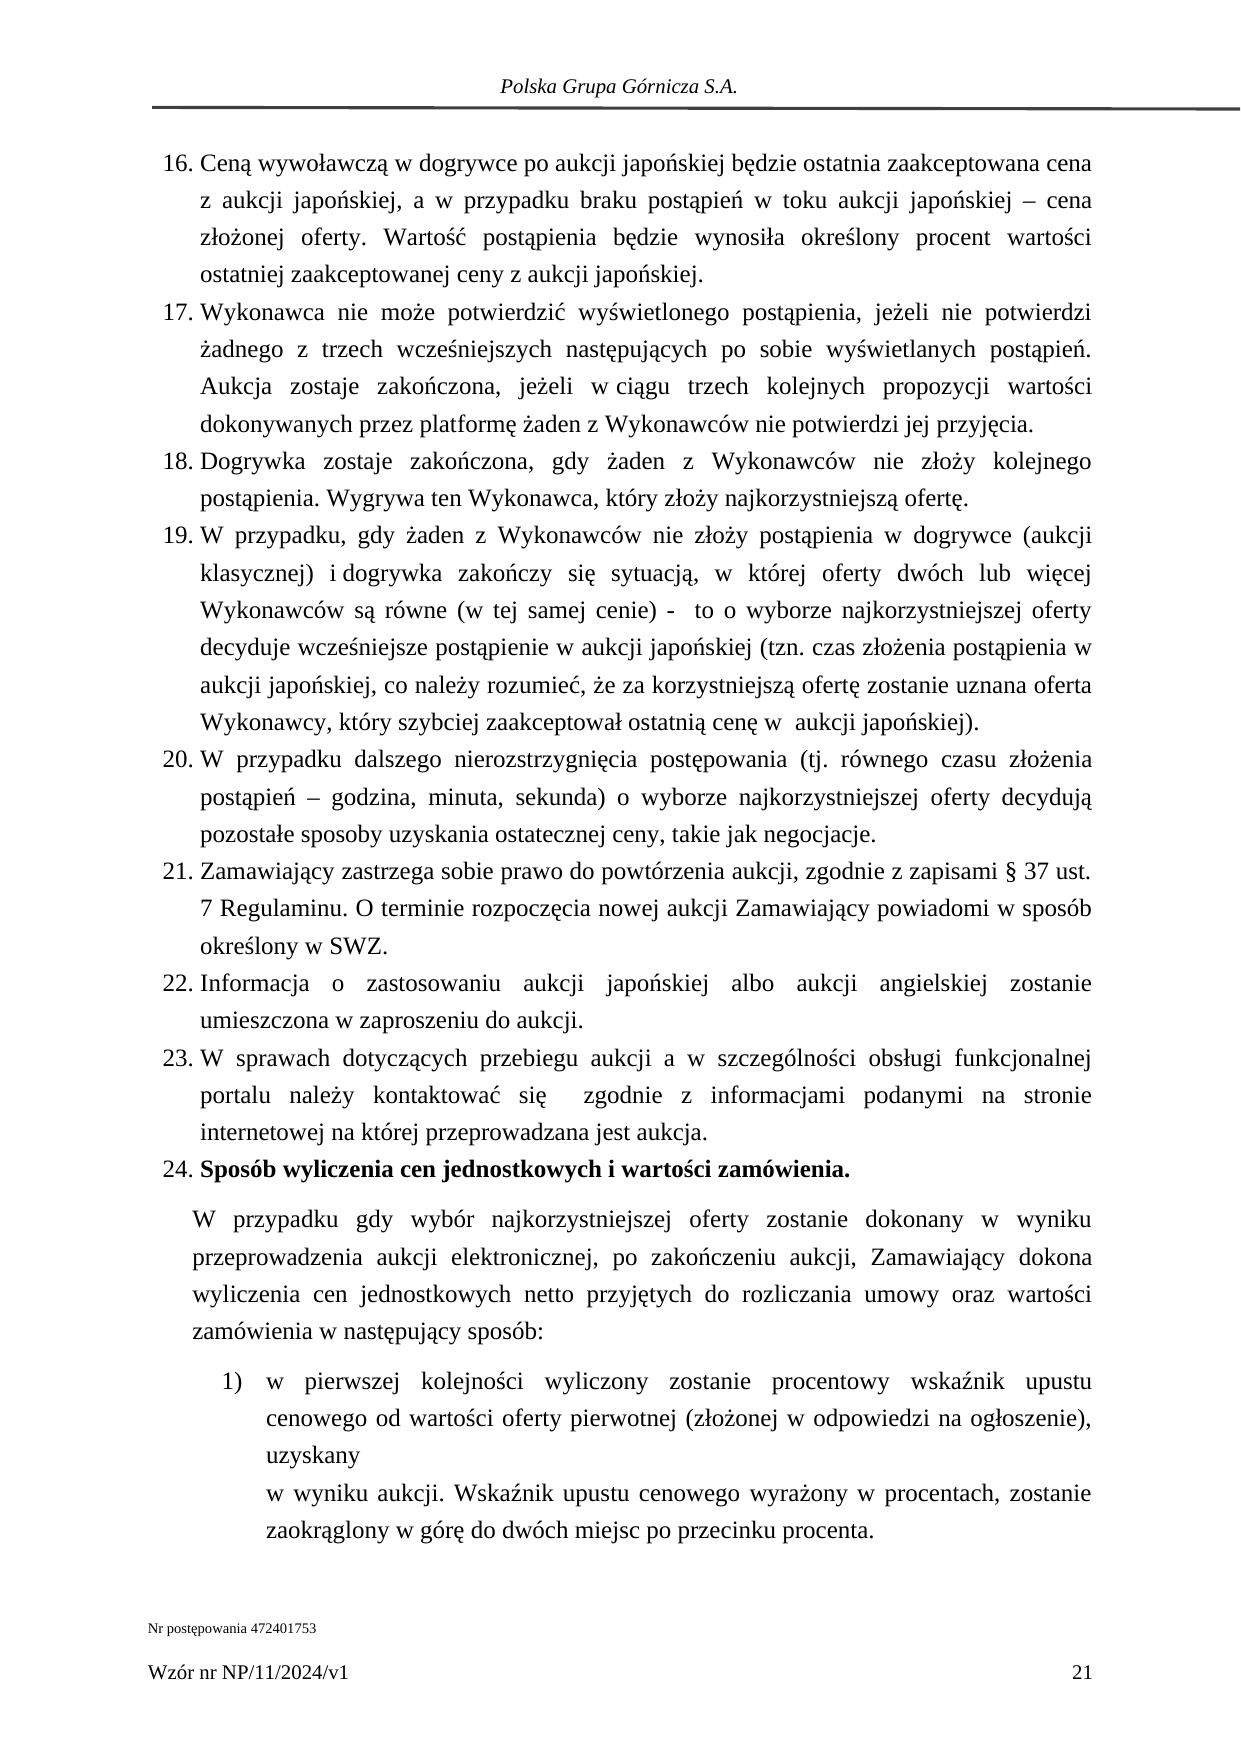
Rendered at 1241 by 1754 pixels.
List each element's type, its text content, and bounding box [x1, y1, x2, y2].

list Ceną wywoławczą w dogrywce po aukcji japońskiej będzie ostatnia zaakceptowana cena z aukcji japońskiej, a w przypadku braku postąpień w toku aukcji japońskiej – cena złożonej oferty. Wartość postąpienia będzie wynosiła określony procent wartości ostatniej zaakceptowanej ceny z aukcji japońskiej. [162, 148, 1093, 288]
list Wykonawca nie może potwierdzić wyświetlonego postąpienia, jeżeli nie potwierdzi żadnego z trzech wcześniejszych następujących po sobie wyświetlanych postąpień. Aukcja zostaje zakończona, jeżeli w ciągu trzech kolejnych propozycji wartości dokonywanych przez platformę żaden z Wykonawców nie potwierdzi jej przyjęcia. [162, 297, 1093, 437]
list W przypadku, gdy żaden z Wykonawców nie złoży postąpienia w dogrywce (aukcji klasycznej) i dogrywka zakończy się sytuacją, w której oferty dwóch lub więcej Wykonawców są równe (w tej samej cenie) - to o wyborze najkorzystniejszej oferty decyduje wcześniejsze postąpienie w aukcji japońskiej (tzn. czas złożenia postąpienia w aukcji japońskiej, co należy rozumieć, że za korzystniejszą ofertę zostanie uznana oferta Wykonawcy, który szybciej zaakceptował ostatnią cenę w aukcji japońskiej). [162, 521, 1093, 736]
list Sposób wyliczenia cen jednostkowych i wartości zamówienia. [162, 1154, 1093, 1183]
list Informacja o zastosowaniu aukcji japońskiej albo aukcji angielskiej zostanie umieszczona w zaproszeniu do aukcji. [162, 968, 1093, 1034]
list w pierwszej kolejności wyliczony zostanie procentowy wskaźnik upustu cenowego od wartości oferty pierwotnej (złożonej w odpowiedzi na ogłoszenie), uzyskany w wyniku aukcji. Wskaźnik upustu cenowego wyrażony w procentach, zostanie zaokrąglony w górę do dwóch miejsc po przecinku procenta. [221, 1366, 1093, 1544]
list Dogrywka zostaje zakończona, gdy żaden z Wykonawców nie złoży kolejnego postąpienia. Wygrywa ten Wykonawca, który złoży najkorzystniejszą ofertę. [162, 446, 1093, 512]
list W przypadku dalszego nierozstrzygnięcia postępowania (tj. równego czasu złożenia postąpień – godzina, minuta, sekunda) o wyborze najkorzystniejszej oferty decydują pozostałe sposoby uzyskania ostatecznej ceny, takie jak negocjacje. [162, 744, 1093, 848]
text W przypadku gdy wybór najkorzystniejszej oferty zostanie dokonany w wyniku przeprowadzenia aukcji elektronicznej, po zakończeniu aukcji, Zamawiający dokona wyliczenia cen jednostkowych netto przyjętych do rozliczania umowy oraz wartości zamówienia w następujący sposób: [192, 1204, 1093, 1345]
list Zamawiający zastrzega sobie prawo do powtórzenia aukcji, zgodnie z zapisami § 37 ust. 7 Regulaminu. O terminie rozpoczęcia nowej aukcji Zamawiający powiadomi w sposób określony w SWZ. [162, 856, 1093, 959]
list W sprawach dotyczących przebiegu aukcji a w szczególności obsługi funkcjonalnej portalu należy kontaktować się zgodnie z informacjami podanymi na stronie internetowej na której przeprowadzana jest aukcja. [162, 1043, 1093, 1146]
